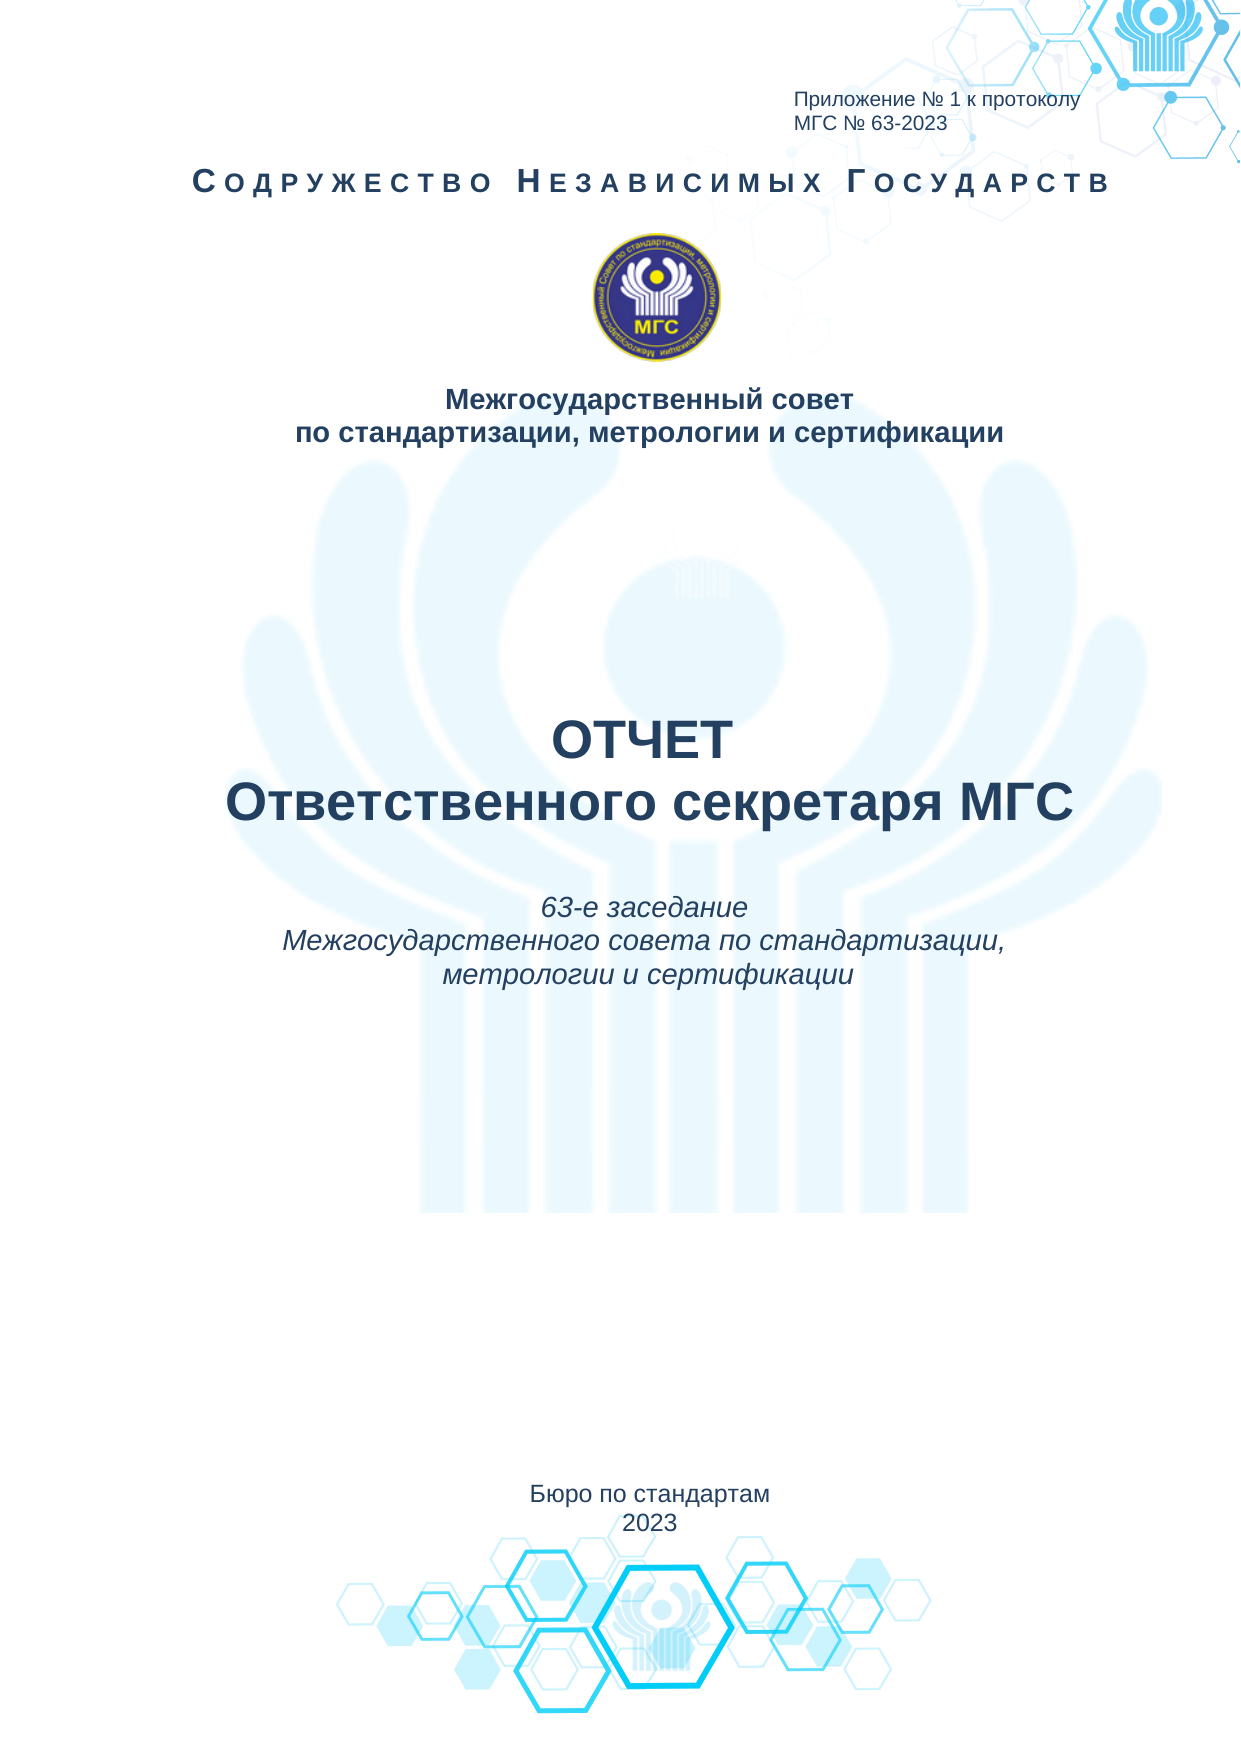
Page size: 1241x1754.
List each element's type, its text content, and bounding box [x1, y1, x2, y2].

text Межгосударственный совет [148, 382, 1152, 415]
text Содружество Независимых Государств [148, 161, 1152, 199]
picture [36, 0, 1241, 1724]
text отчет Ответственного секретаря МГС [148, 708, 1152, 832]
text Бюро по стандартам [148, 1479, 1152, 1508]
text по стандартизации, метрологии и сертификации [148, 415, 1152, 449]
text 63-е заседание Межгосударственного совета по стандартизации, метрологии и сертификации [148, 890, 1152, 990]
text 2023 [148, 1508, 1152, 1537]
